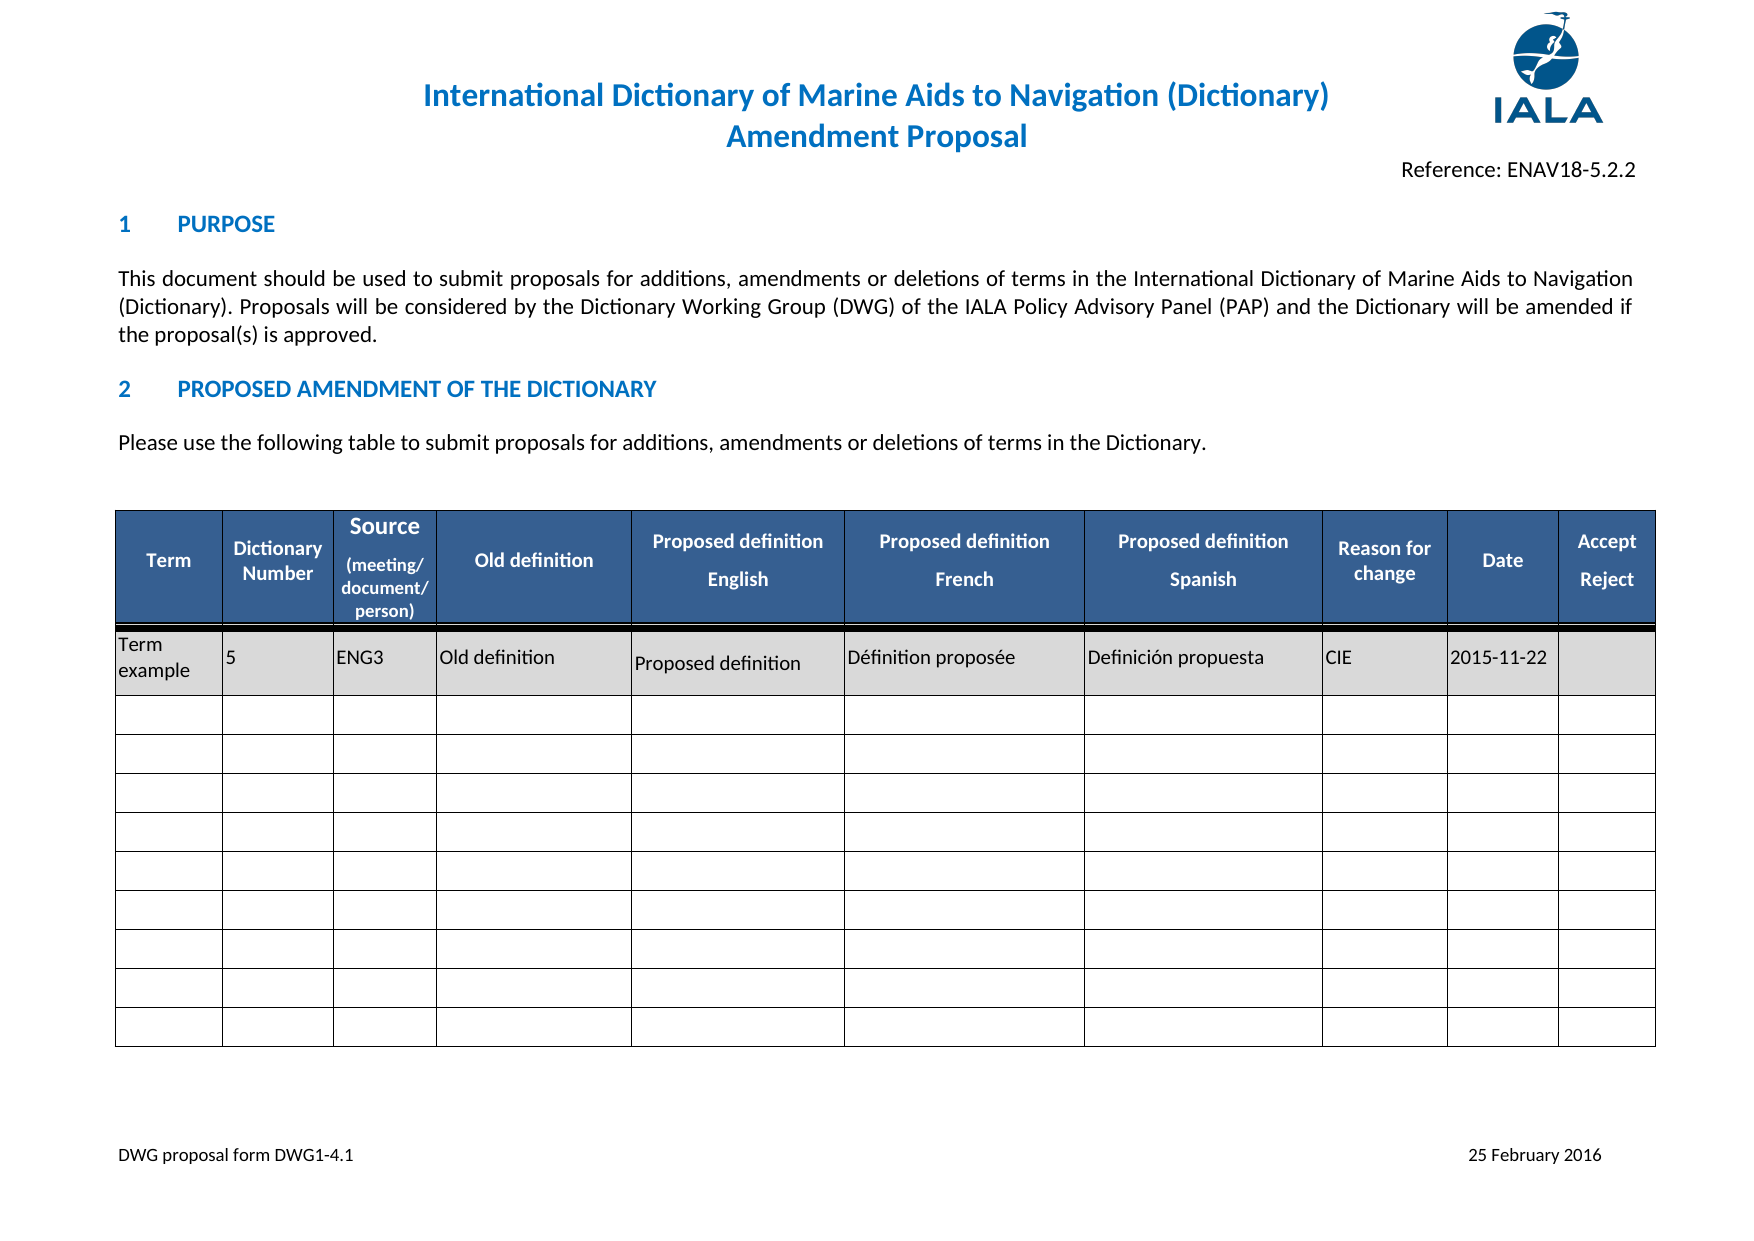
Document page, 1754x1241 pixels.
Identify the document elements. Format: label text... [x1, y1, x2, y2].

table_cell [632, 969, 844, 1007]
table_cell [1559, 632, 1655, 695]
table_cell [437, 696, 631, 734]
table_cell [1085, 696, 1322, 734]
table_cell Old definition [437, 632, 631, 695]
subtitle Proposed amendment of the Dictionary [118, 373, 1636, 403]
table_header Term [116, 511, 222, 622]
table_cell [845, 930, 1084, 968]
picture [1470, 0, 1622, 148]
table_cell [223, 735, 333, 773]
table_cell [116, 930, 222, 968]
table_cell [1559, 969, 1655, 1007]
table_cell [116, 891, 222, 929]
table_cell [437, 735, 631, 773]
table_cell [437, 813, 631, 851]
table_cell [1085, 930, 1322, 968]
table_header Proposed definition English [632, 511, 844, 622]
table_cell [223, 891, 333, 929]
table_cell [1323, 1008, 1447, 1046]
table_cell [223, 696, 333, 734]
table_cell [1448, 852, 1558, 890]
table_cell [437, 1008, 631, 1046]
table_cell [632, 1008, 844, 1046]
table_cell [845, 852, 1084, 890]
table_cell Définition proposée [845, 632, 1084, 695]
table_cell 2015-11-22 [1448, 632, 1558, 695]
table_cell [845, 891, 1084, 929]
table_cell [632, 774, 844, 812]
table_cell [1323, 969, 1447, 1007]
text Please use the following table to submit proposals for additions, amendments or deletions of terms in the Dictionary. [118, 428, 1636, 456]
table_cell [1085, 813, 1322, 851]
table_cell 5 [223, 632, 333, 695]
table_cell [845, 1008, 1084, 1046]
table_cell [1559, 735, 1655, 773]
table_cell [632, 891, 844, 929]
table_cell [1448, 930, 1558, 968]
table_cell [1448, 774, 1558, 812]
table_cell [334, 1008, 436, 1046]
table_cell [1559, 1008, 1655, 1046]
table_cell [1323, 891, 1447, 929]
table_header Dictionary Number [223, 511, 333, 622]
table_cell [223, 852, 333, 890]
table_cell Definición propuesta [1085, 632, 1322, 695]
table_cell [845, 735, 1084, 773]
text This document should be used to submit proposals for additions, amendments or deletions of terms in the International Dictionary of Marine Aids to Navigation (Dictionary). Proposals will be considered by the Dictionary Working Group (DWG) of the IALA Policy Advisory Panel (PAP) and the Dictionary will be amended if the proposal(s) is approved. [118, 264, 1636, 348]
table_cell [334, 813, 436, 851]
table_header Proposed definition French [845, 511, 1084, 622]
table_cell Proposed definition [632, 632, 844, 695]
table_cell [1085, 852, 1322, 890]
table_cell [334, 696, 436, 734]
table_cell [1085, 774, 1322, 812]
table_cell [1085, 969, 1322, 1007]
table_cell [845, 696, 1084, 734]
table_cell [845, 813, 1084, 851]
table_cell [1448, 1008, 1558, 1046]
table_cell [1559, 930, 1655, 968]
table_cell [334, 891, 436, 929]
table_cell [334, 969, 436, 1007]
table_header Source (meeting/ document/ person) [334, 511, 436, 622]
table_cell [1448, 813, 1558, 851]
table_cell [845, 774, 1084, 812]
table_cell [334, 735, 436, 773]
table_header Accept Reject [1559, 511, 1655, 622]
table_cell [223, 930, 333, 968]
table_cell [1448, 735, 1558, 773]
table_cell [116, 969, 222, 1007]
table_cell [116, 1008, 222, 1046]
table_cell [1448, 891, 1558, 929]
table_cell [223, 1008, 333, 1046]
table_cell [1559, 696, 1655, 734]
table_cell CIE [1323, 632, 1447, 695]
table_cell [845, 969, 1084, 1007]
table_cell [1323, 696, 1447, 734]
table_cell Term example [116, 632, 222, 695]
table_cell [334, 930, 436, 968]
table_cell [1323, 930, 1447, 968]
text Reference: ENAV18-5.2.2 [118, 155, 1636, 183]
table_cell [1448, 969, 1558, 1007]
table_cell [116, 696, 222, 734]
table_header Old definition [437, 511, 631, 622]
table_cell ENG3 [334, 632, 436, 695]
table_cell [223, 774, 333, 812]
table_cell [116, 852, 222, 890]
table_cell [116, 735, 222, 773]
table_cell [1448, 696, 1558, 734]
table_cell [1559, 852, 1655, 890]
subtitle Purpose [118, 208, 1636, 239]
table_cell [1559, 813, 1655, 851]
table_cell [334, 774, 436, 812]
table_cell [632, 813, 844, 851]
table_cell [1323, 813, 1447, 851]
table_cell [1085, 1008, 1322, 1046]
table_cell [223, 969, 333, 1007]
table_cell [1559, 891, 1655, 929]
table_cell [437, 930, 631, 968]
table_header Reason for change [1323, 511, 1447, 622]
table_header Proposed definition Spanish [1085, 511, 1322, 622]
table_cell [437, 852, 631, 890]
table_cell [223, 813, 333, 851]
table_cell [1323, 774, 1447, 812]
table_cell [334, 852, 436, 890]
table_cell [1085, 735, 1322, 773]
table_cell [632, 696, 844, 734]
table_cell [437, 891, 631, 929]
table_cell [632, 852, 844, 890]
table_cell [437, 969, 631, 1007]
table_cell [1085, 891, 1322, 929]
table_cell [116, 813, 222, 851]
table_cell [632, 735, 844, 773]
table_cell [1323, 735, 1447, 773]
table_cell [116, 774, 222, 812]
table_cell [1323, 852, 1447, 890]
table_header Date [1448, 511, 1558, 622]
table_cell [632, 930, 844, 968]
table_cell [1559, 774, 1655, 812]
table_cell [437, 774, 631, 812]
